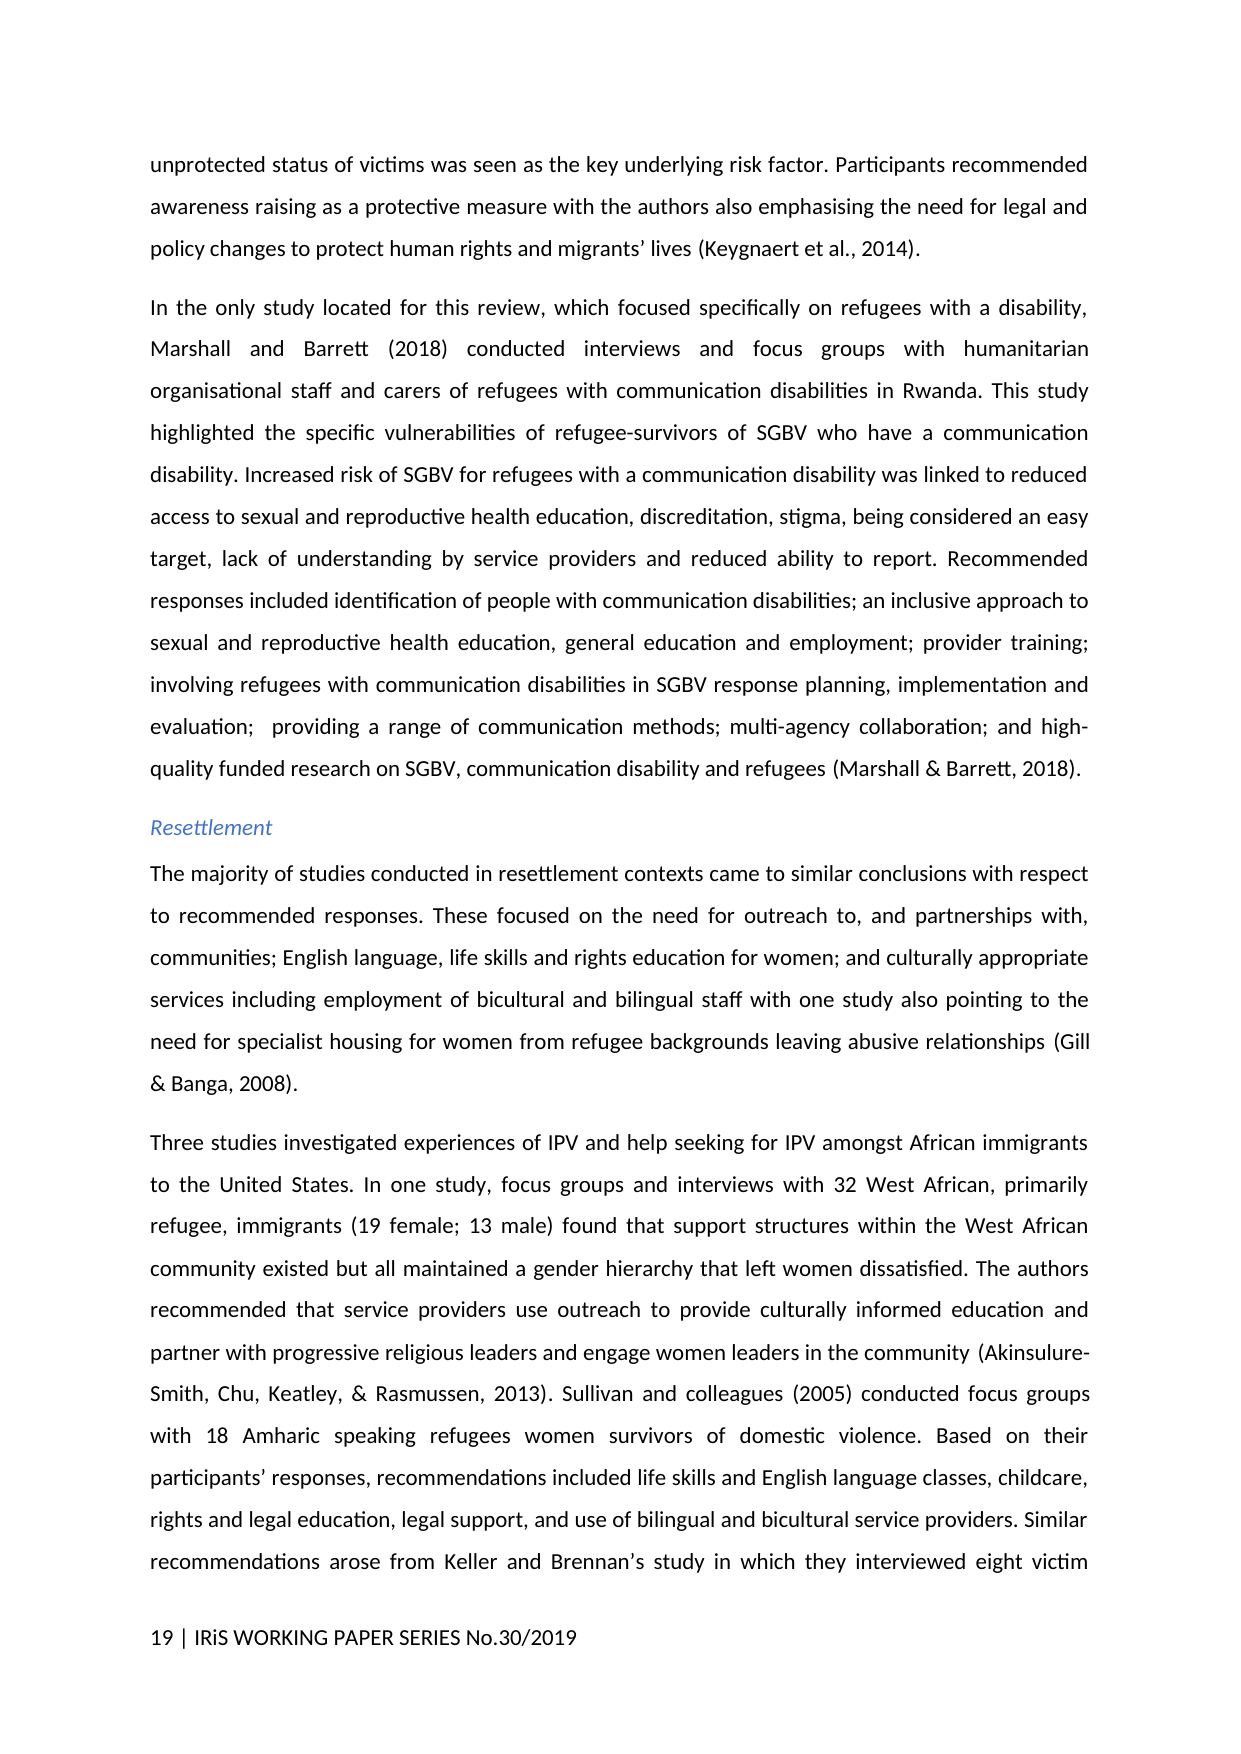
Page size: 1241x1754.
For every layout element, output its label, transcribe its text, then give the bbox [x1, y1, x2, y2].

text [150, 1128, 1090, 1576]
subtitle Resettlement [150, 813, 1090, 841]
text The majority of studies conducted in resettlement contexts came to similar conclusions with respect to recommended responses. These focused on the need for outreach to, and partnerships with, communities; English language, life skills and rights education for women; and culturally appropriate services including employment of bicultural and bilingual staff with one study also pointing to the need for specialist housing for women from refugee backgrounds leaving abusive relationships (Gill & Banga, 2008). [150, 859, 1090, 1097]
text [150, 150, 1090, 262]
text In the only study located for this review, which focused specifically on refugees with a disability, Marshall and Barrett (2018) conducted interviews and focus groups with humanitarian organisational staff and carers of refugees with communication disabilities in Rwanda. This study highlighted the specific vulnerabilities of refugee-survivors of SGBV who have a communication disability. Increased risk of SGBV for refugees with a communication disability was linked to reduced access to sexual and reproductive health education, discreditation, stigma, being considered an easy target, lack of understanding by service providers and reduced ability to report. Recommended responses included identification of people with communication disabilities; an inclusive approach to sexual and reproductive health education, general education and employment; provider training; involving refugees with communication disabilities in SGBV response planning, implementation and evaluation; providing a range of communication methods; multi-agency collaboration; and high-quality funded research on SGBV, communication disability and refugees (Marshall & Barrett, 2018). [150, 293, 1090, 782]
